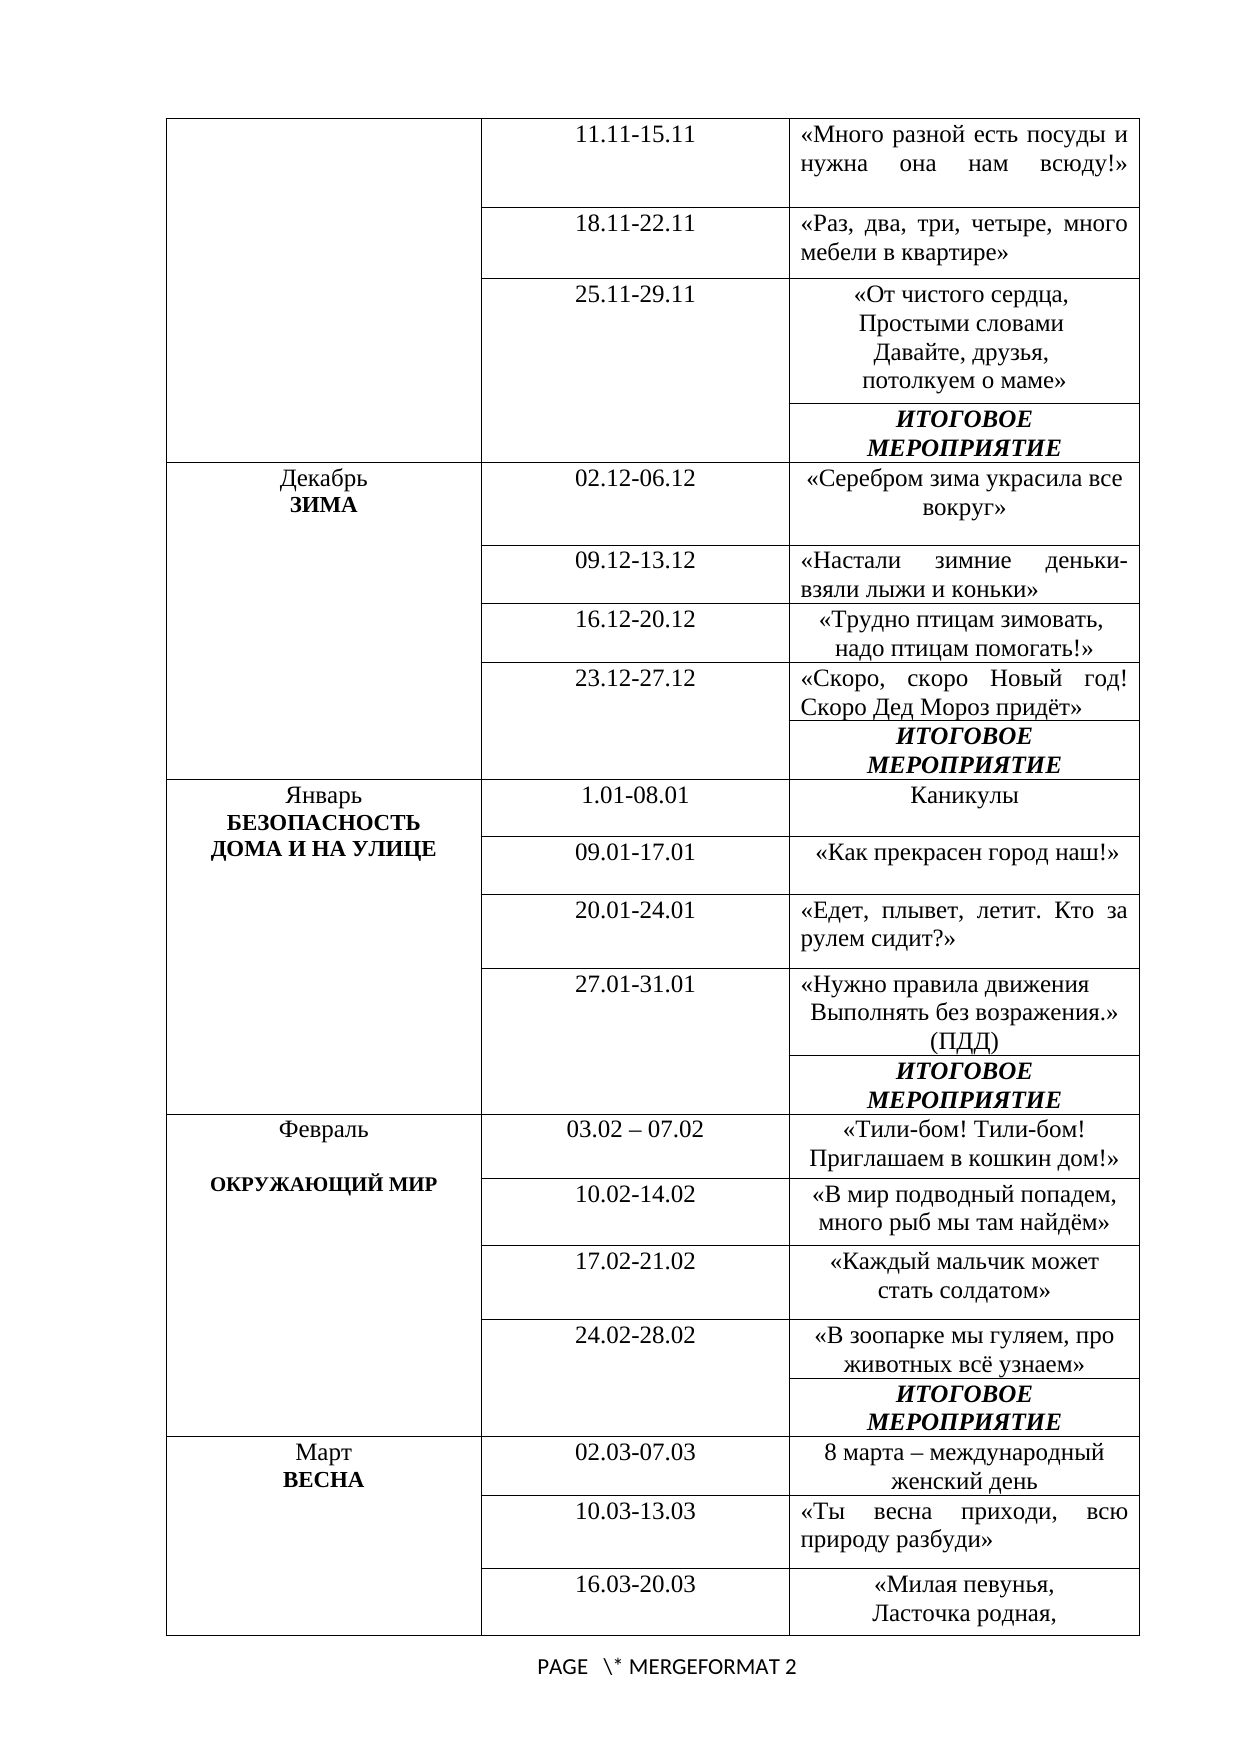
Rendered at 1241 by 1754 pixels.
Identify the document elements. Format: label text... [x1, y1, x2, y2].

table_cell «Как прекрасен город наш!» [790, 837, 1139, 894]
table_cell «Трудно птицам зимовать, надо птицам помогать!» [790, 604, 1139, 662]
table_cell ИТОГОВОЕ МЕРОПРИЯТИЕ [790, 404, 1139, 462]
table_cell ИТОГОВОЕ МЕРОПРИЯТИЕ [790, 721, 1139, 779]
table_cell 25.11-29.11 [482, 279, 789, 462]
table_cell «Раз, два, три, четыре, много мебели в квартире» [790, 208, 1139, 278]
table_cell 16.12-20.12 [482, 604, 789, 662]
table_cell 1.01-08.01 [482, 780, 789, 836]
table_cell 10.03-13.03 [482, 1496, 789, 1568]
table_cell Февраль ОКРУЖАЮЩИЙ МИР [167, 1115, 481, 1436]
table_cell 17.02-21.02 [482, 1246, 789, 1319]
table_cell 09.01-17.01 [482, 837, 789, 894]
table_cell «От чистого сердца, Простыми словами Давайте, друзья, потолкуем о маме» [790, 279, 1139, 403]
table_cell «Ты весна приходи, всю природу разбуди» [790, 1496, 1139, 1568]
table_cell «Каждый мальчик может стать солдатом» [790, 1246, 1139, 1319]
table_cell «Серебром зима украсила все вокруг» [790, 463, 1139, 544]
table_cell 02.12-06.12 [482, 463, 789, 544]
table_cell Январь БЕЗОПАСНОСТЬ ДОМА И НА УЛИЦЕ [167, 780, 481, 1113]
table_cell ИТОГОВОЕ МЕРОПРИЯТИЕ [790, 1056, 1139, 1113]
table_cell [790, 1569, 1139, 1635]
table_cell 10.02-14.02 [482, 1179, 789, 1245]
table_cell «Тили-бом! Тили-бом! Приглашаем в кошкин дом!» [790, 1115, 1139, 1178]
table_cell «Едет, плывет, летит. Кто за рулем сидит?» [790, 895, 1139, 968]
table_cell Март ВЕСНА [167, 1437, 481, 1635]
table_cell 11.11-15.11 [482, 119, 789, 207]
table_cell ИТОГОВОЕ МЕРОПРИЯТИЕ [790, 1379, 1139, 1436]
table_cell Каникулы [790, 780, 1139, 836]
table_cell 20.01-24.01 [482, 895, 789, 968]
table_cell 02.03-07.03 [482, 1437, 789, 1495]
table_cell «Скоро, скоро Новый год! Скоро Дед Мороз придёт» [790, 663, 1139, 720]
table_cell 18.11-22.11 [482, 208, 789, 278]
table_cell «В мир подводный попадем, много рыб мы там найдём» [790, 1179, 1139, 1245]
table_cell 27.01-31.01 [482, 969, 789, 1113]
table_cell 16.03-20.03 [482, 1569, 789, 1635]
table_cell 09.12-13.12 [482, 546, 789, 603]
table_cell «В зоопарке мы гуляем, про животных всё узнаем» [790, 1320, 1139, 1378]
table_cell «Нужно правила движения Выполнять без возражения.» (ПДД) [790, 969, 1139, 1055]
table_cell Декабрь ЗИМА [167, 463, 481, 779]
table_cell 24.02-28.02 [482, 1320, 789, 1436]
table_cell 03.02 – 07.02 [482, 1115, 789, 1178]
table_cell 23.12-27.12 [482, 663, 789, 779]
table_cell «Много разной есть посуды и нужна она нам всюду!» [790, 119, 1139, 207]
table_cell 8 марта – международный женский день [790, 1437, 1139, 1495]
table_cell «Настали зимние деньки-взяли лыжи и коньки» [790, 546, 1139, 603]
